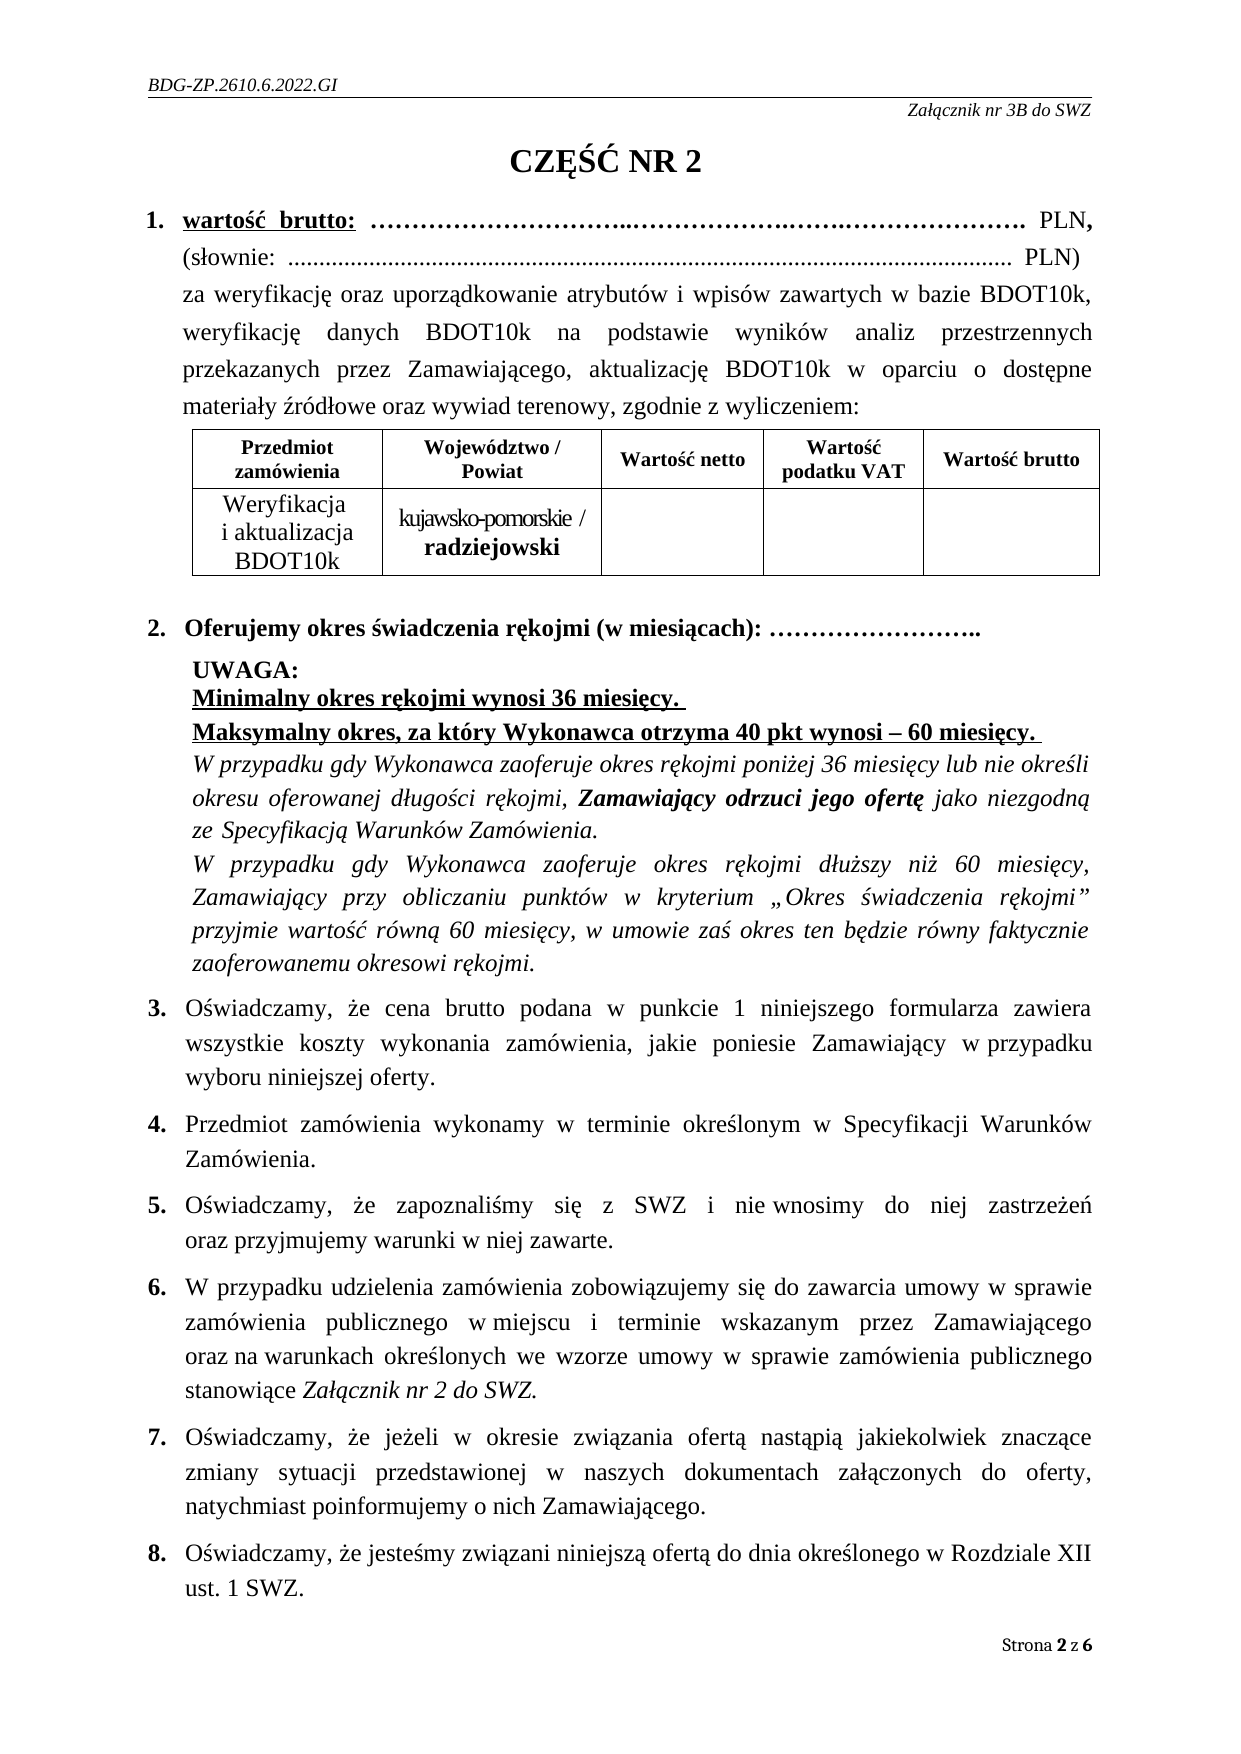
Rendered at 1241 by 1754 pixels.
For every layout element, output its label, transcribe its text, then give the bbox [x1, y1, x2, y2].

list Oświadczamy, że zapoznaliśmy się z SWZ i nie wnosimy do niej zastrzeżeń oraz przyjmujemy warunki w niej zawarte. [148, 1191, 1092, 1254]
table_cell [924, 489, 1099, 575]
table_cell kujawsko-pomorskie / radziejowski [383, 489, 601, 575]
table_header Wartość brutto [924, 430, 1099, 488]
list Przedmiot zamówienia wykonamy w terminie określonym w Specyfikacji Warunków Zamówienia. [148, 1109, 1092, 1172]
list Oświadczamy, że jeżeli w okresie związania ofertą nastąpią jakiekolwiek znaczące zmiany sytuacji przedstawionej w naszych dokumentach załączonych do oferty, natychmiast poinformujemy o nich Zamawiającego. [148, 1422, 1092, 1520]
list Oświadczamy, że jesteśmy związani niniejszą ofertą do dnia określonego w Rozdziale XII ust. 1 SWZ. [148, 1538, 1092, 1602]
list W przypadku gdy Wykonawca zaoferuje okres rękojmi dłuższy niż 60 miesięcy, Zamawiający przy obliczaniu punktów w kryterium „Okres świadczenia rękojmi” przyjmie wartość równą 60 miesięcy, w umowie zaś okres ten będzie równy faktycznie zaoferowanemu okresowi rękojmi. [192, 849, 1092, 976]
list W przypadku udzielenia zamówienia zobowiązujemy się do zawarcia umowy w sprawie zamówienia publicznego w miejscu i terminie wskazanym przez Zamawiającego oraz na warunkach określonych we wzorze umowy w sprawie zamówienia publicznego stanowiące Załącznik nr 2 do SWZ. [148, 1272, 1092, 1404]
list Oferujemy okres świadczenia rękojmi (w miesiącach): …………………….. [147, 613, 1090, 642]
table_header Przedmiot zamówienia [193, 430, 382, 488]
text CZĘŚĆ NR 2 [148, 142, 1063, 180]
table_cell [764, 489, 923, 575]
list Oświadczamy, że cena brutto podana w punkcie 1 niniejszego formularza zawiera wszystkie koszty wykonania zamówienia, jakie poniesie Zamawiający w przypadku wyboru niniejszej oferty. [148, 993, 1092, 1091]
list Maksymalny okres, za który Wykonawca otrzyma 40 pkt wynosi – 60 miesięcy. [192, 717, 1092, 745]
table_header Wartość podatku VAT [764, 430, 923, 488]
list W przypadku gdy Wykonawca zaoferuje okres rękojmi poniżej 36 miesięcy lub nie określi okresu oferowanej długości rękojmi, Zamawiający odrzuci jego ofertę jako niezgodną ze Specyfikacją Warunków Zamówienia. [192, 749, 1092, 844]
list wartość brutto: …………………………..……………….…….…………………. PLN, (słownie: .................................................................................................................... PLN) za weryfikację oraz uporządkowanie atrybutów i wpisów zawartych w bazie BDOT10k, weryfikację danych BDOT10k na podstawie wyników analiz przestrzennych przekazanych przez Zamawiającego, aktualizację BDOT10k w oparciu o dostępne materiały źródłowe oraz wywiad terenowy, zgodnie z wyliczeniem: [145, 205, 1092, 420]
text UWAGA: [192, 655, 1092, 683]
table_header Województwo / Powiat [383, 430, 601, 488]
table_cell [602, 489, 763, 575]
table_header Wartość netto [602, 430, 763, 488]
table_cell Weryfikacja i aktualizacja BDOT10k [193, 489, 382, 575]
list Minimalny okres rękojmi wynosi 36 miesięcy. [192, 683, 1092, 712]
